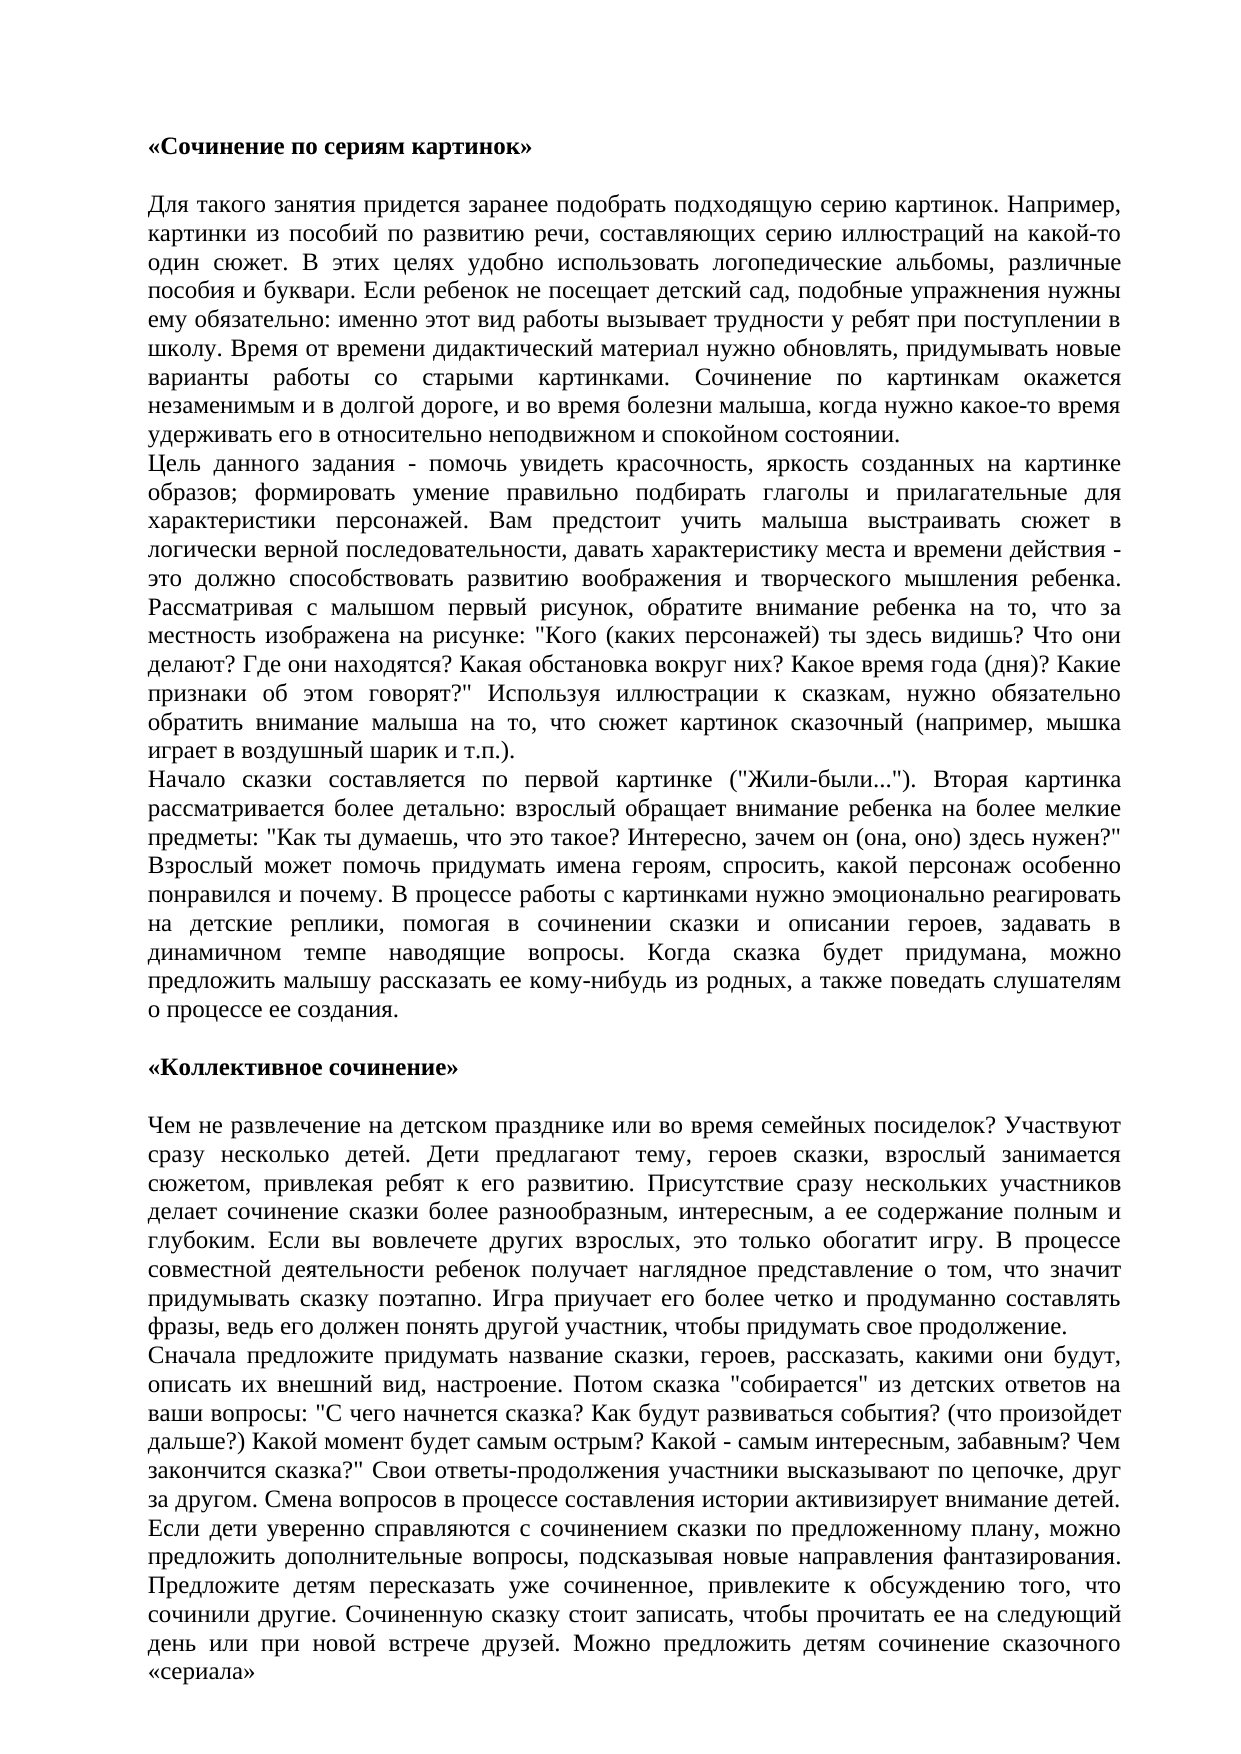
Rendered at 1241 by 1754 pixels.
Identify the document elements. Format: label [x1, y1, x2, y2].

table_header [148, 44, 1122, 1685]
